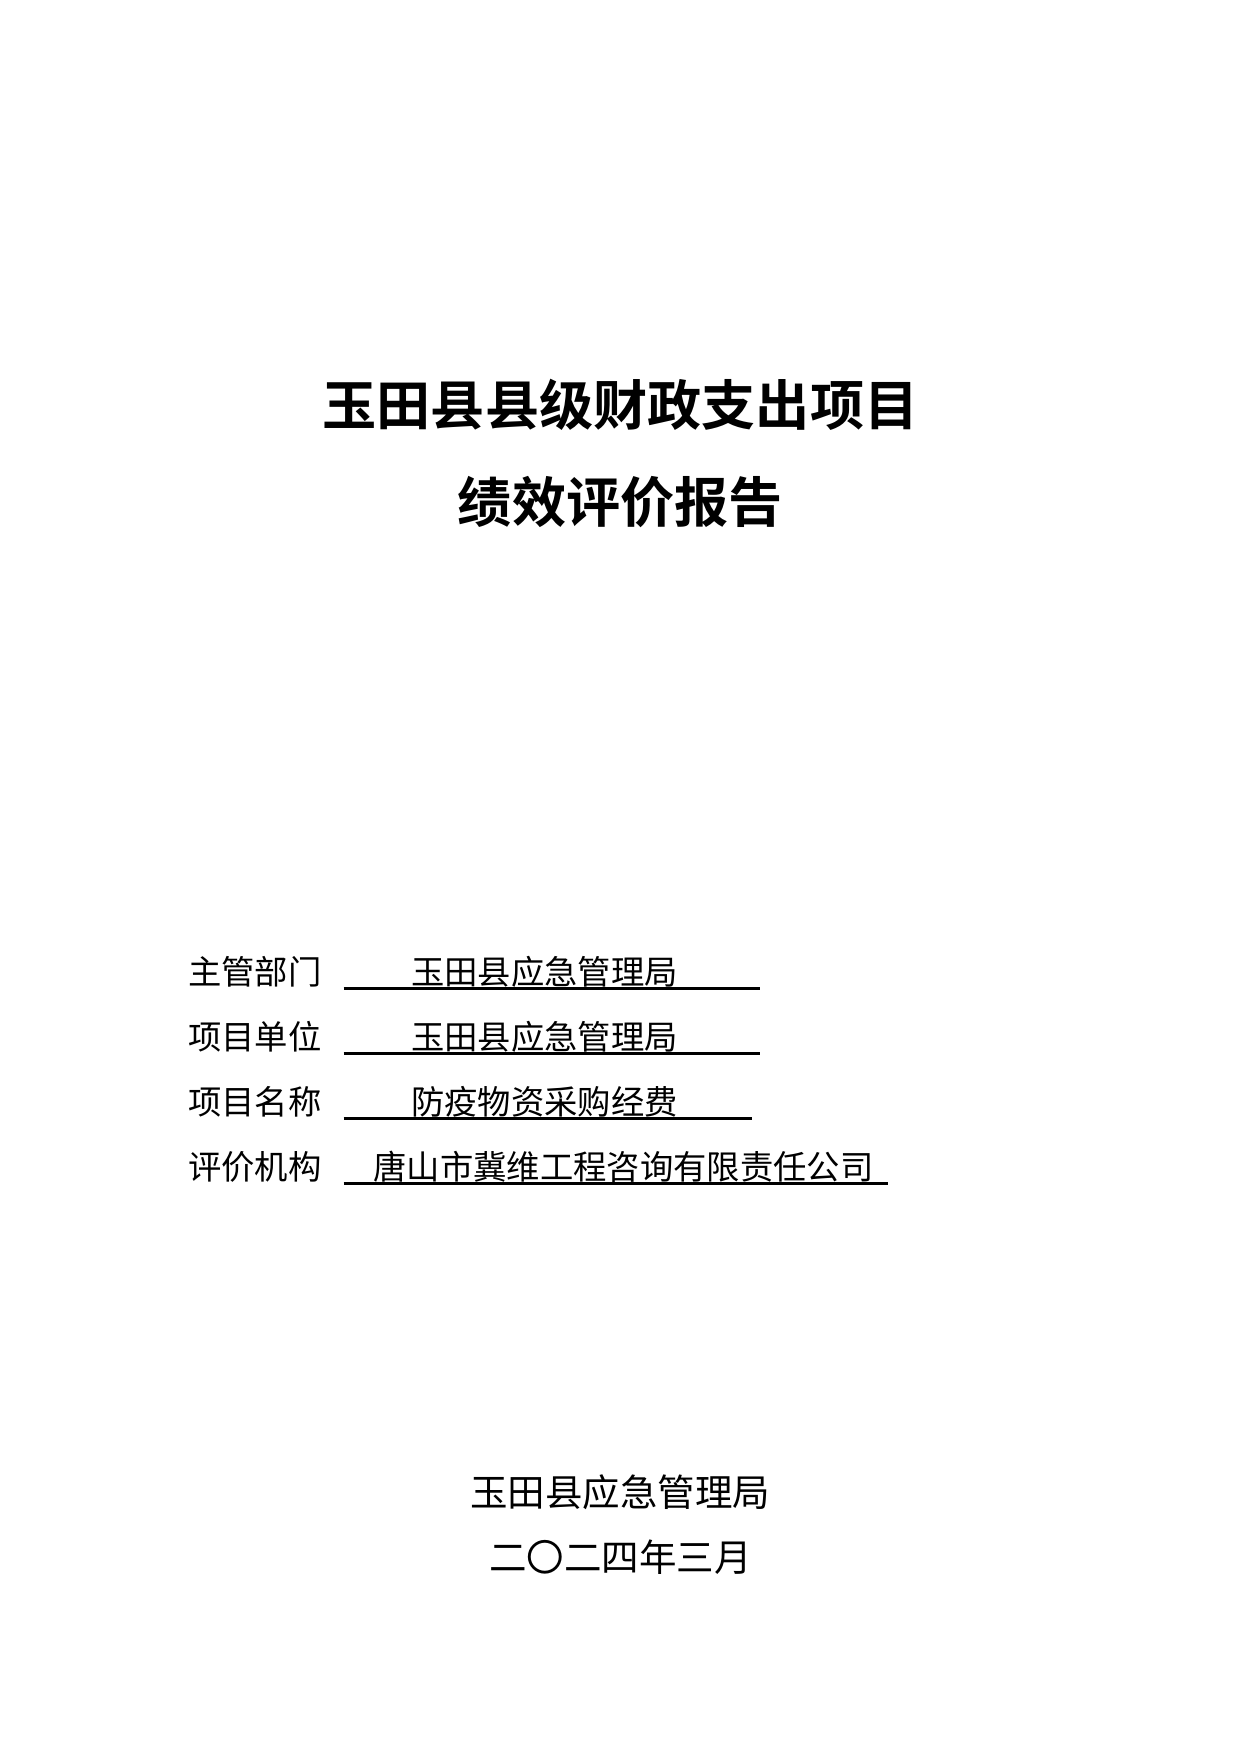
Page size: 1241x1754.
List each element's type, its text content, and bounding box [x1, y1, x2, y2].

text 玉田县县级财政支出项目 [188, 353, 1052, 450]
text 项目单位 玉田县应急管理局 [188, 1003, 1052, 1068]
text 项目名称 防疫物资采购经费 [188, 1068, 1052, 1133]
text 二〇二四年三月 [188, 1523, 1052, 1588]
text 绩效评价报告 [188, 450, 1052, 548]
text 评价机构 唐山市冀维工程咨询有限责任公司 [188, 1133, 1052, 1198]
text 玉田县应急管理局 [188, 1458, 1052, 1523]
text 主管部门 玉田县应急管理局 [188, 938, 1052, 1003]
